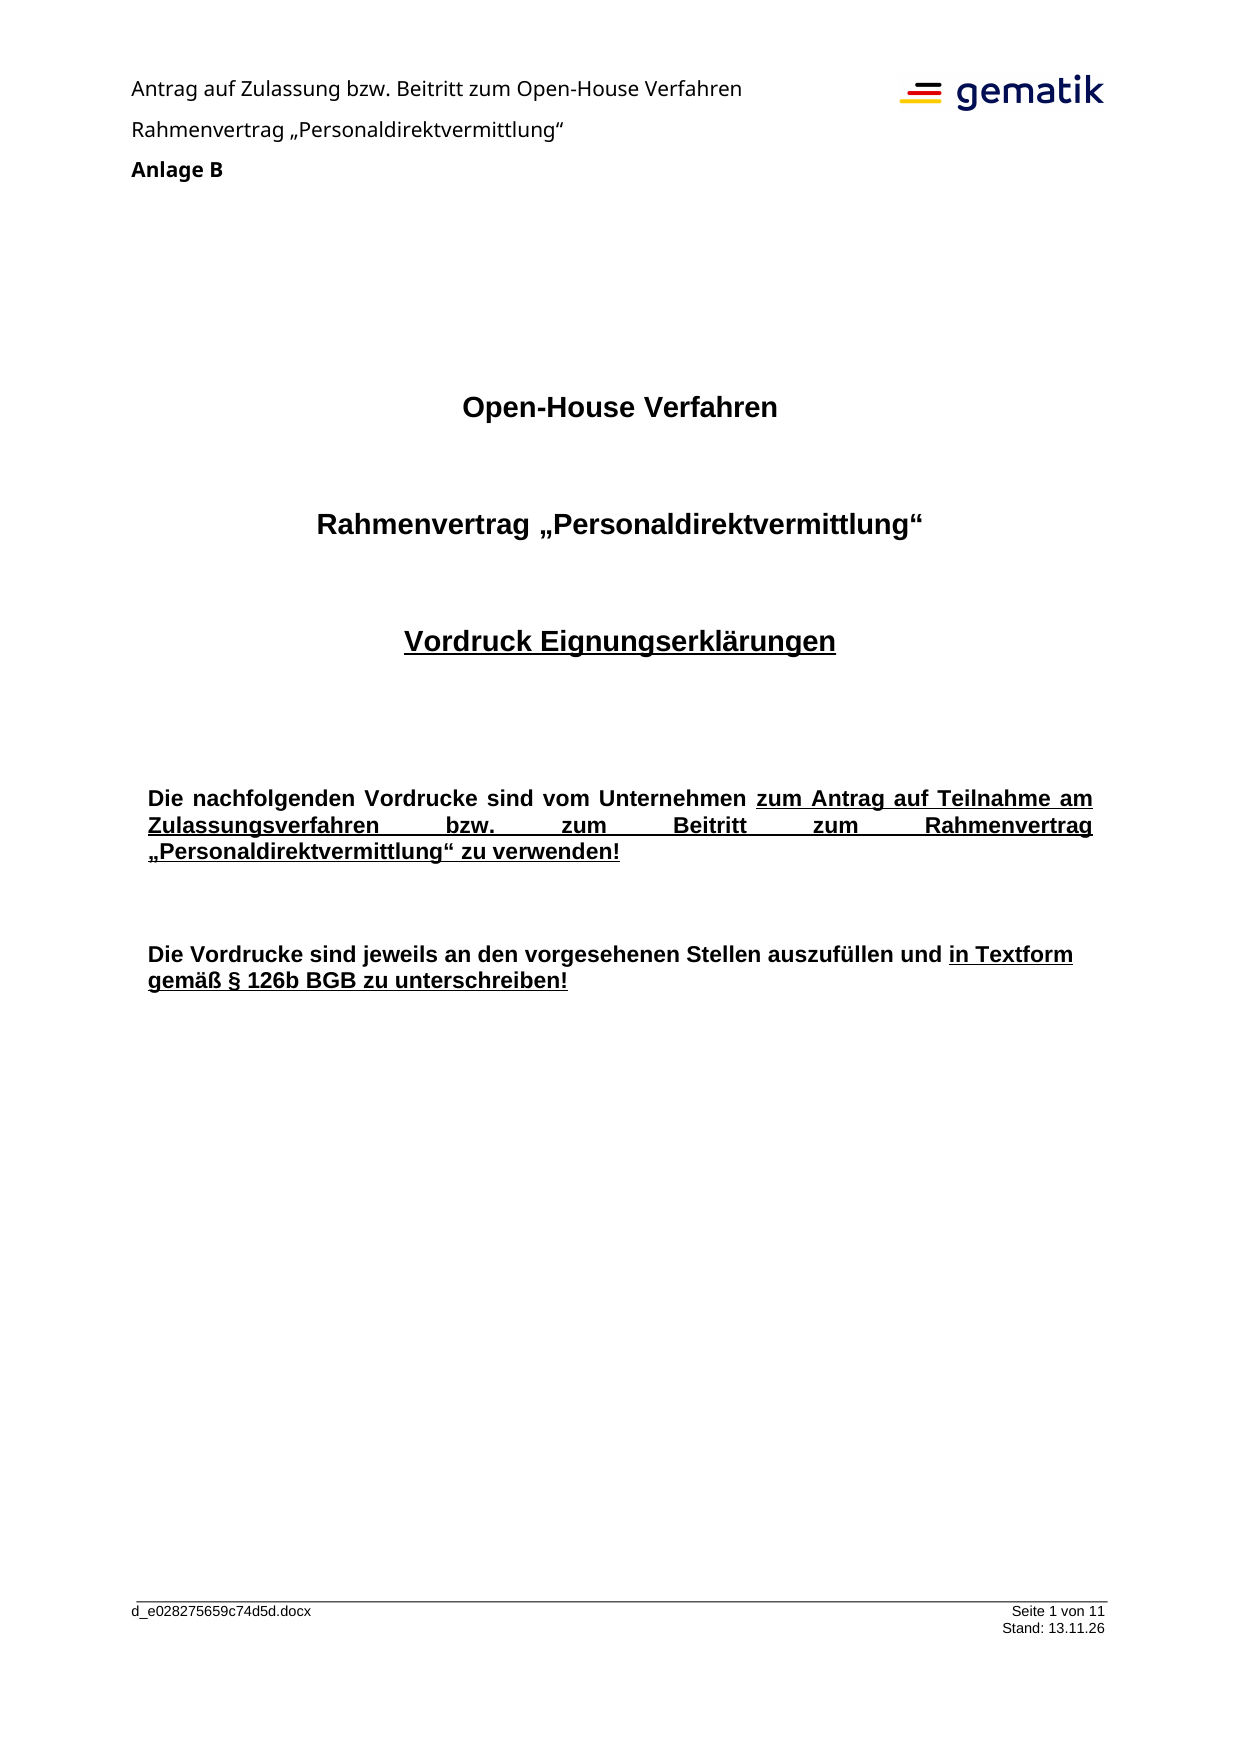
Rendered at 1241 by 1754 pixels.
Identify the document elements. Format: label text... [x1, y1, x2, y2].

text Open-House Verfahren [136, 390, 1104, 423]
text Die Vordrucke sind jeweils an den vorgesehenen Stellen auszufüllen und in Textform gemäß § 126b BGB zu unterschreiben! [148, 941, 1105, 993]
text Die nachfolgenden Vordrucke sind vom Unternehmen zum Antrag auf Teilnahme am Zulassungsverfahren bzw. zum Beitritt zum Rahmenvertrag „Personaldirektvermittlung“ zu verwenden! [148, 785, 1093, 834]
text Vordruck Eignungserklärungen [136, 624, 1104, 658]
text Die nachfolgenden Vordrucke sind vom Unternehmen zum Antrag auf Teilnahme am Zulassungsverfahren bzw. zum Beitritt zum Rahmenvertrag „Personaldirektvermittlung“ zu verwenden! [148, 836, 1093, 864]
picture [898, 73, 1105, 112]
text Rahmenvertrag „Personaldirektvermittlung“ [136, 507, 1104, 541]
